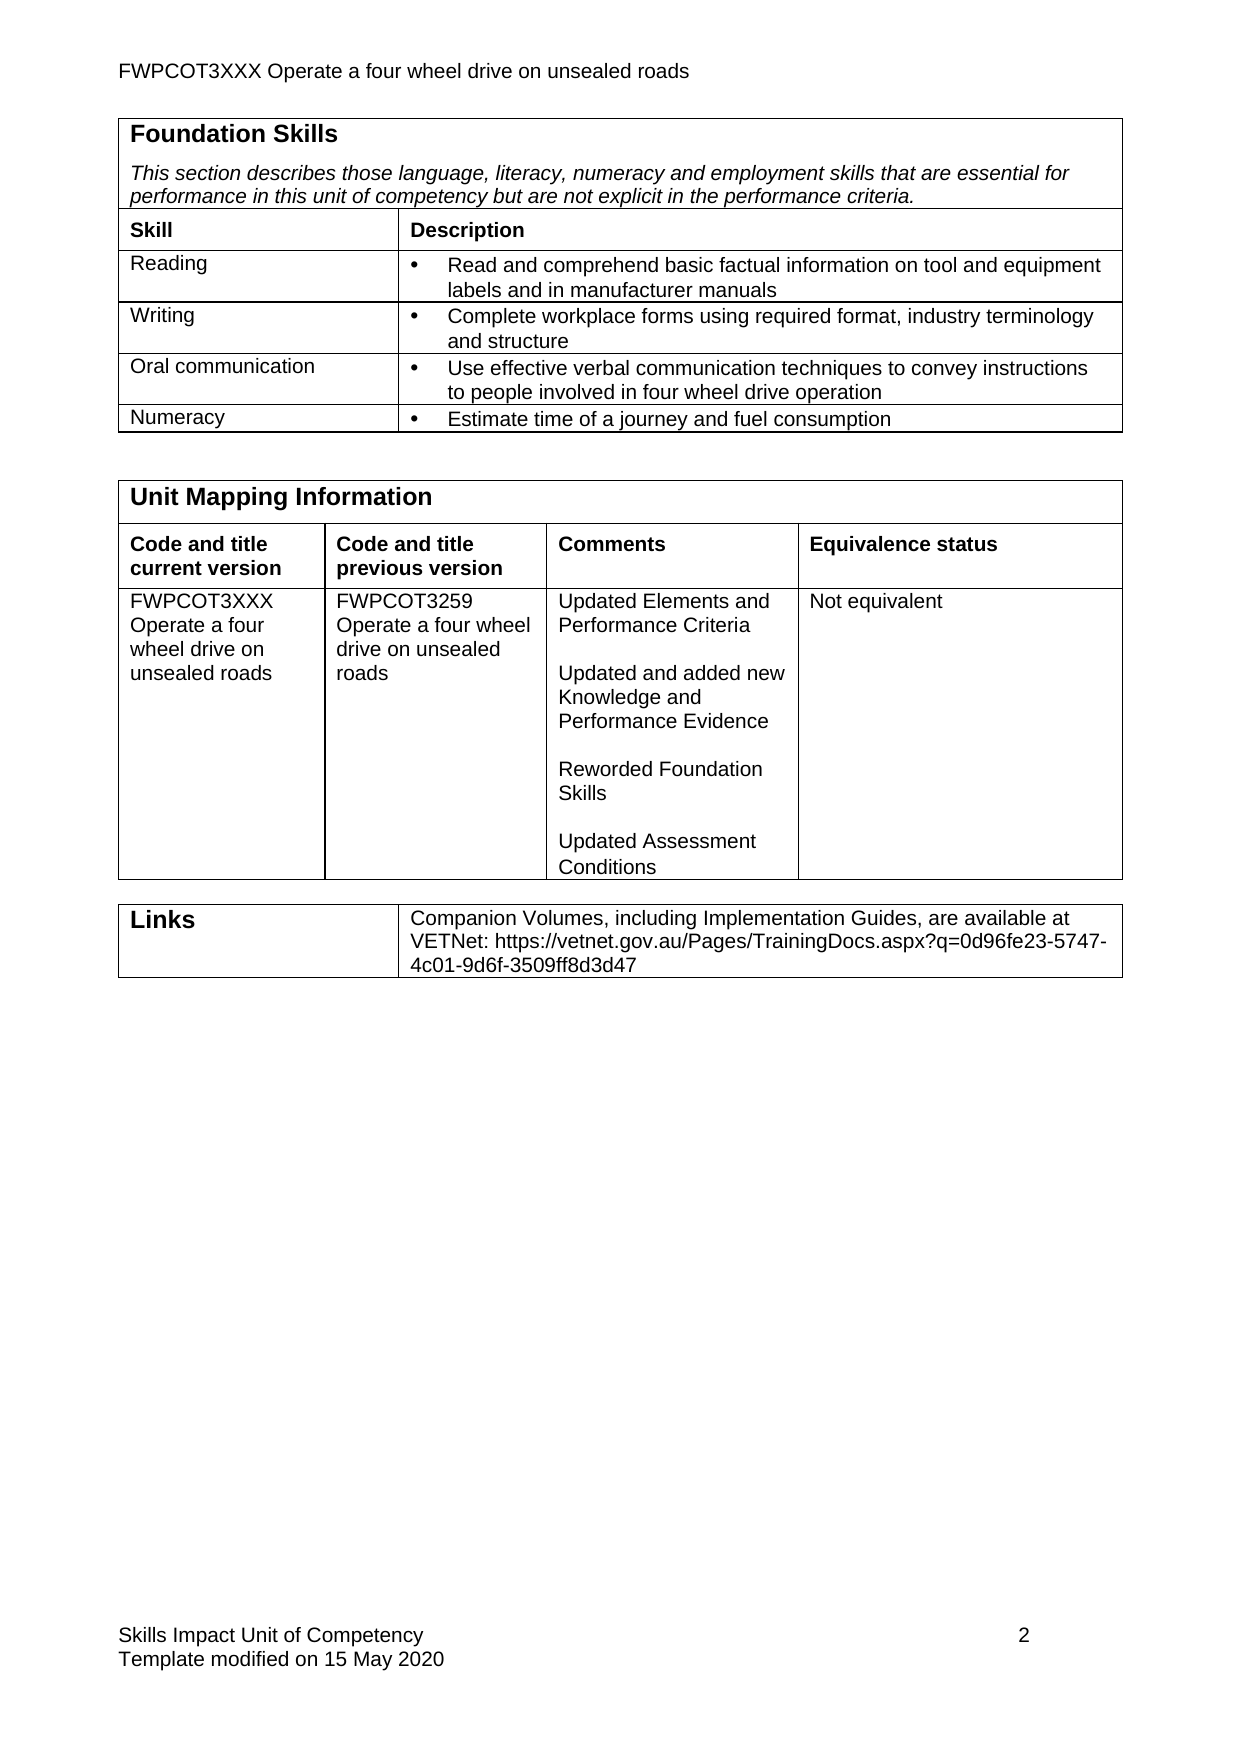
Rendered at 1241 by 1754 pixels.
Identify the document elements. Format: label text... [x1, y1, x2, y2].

table_header Companion Volumes, including Implementation Guides, are available at VETNet: https://vetnet.gov.au/Pages/TrainingDocs.aspx?q=0d96fe23-5747-4c01-9d6f-3509ff8d3d47 [399, 905, 1122, 977]
table_cell Updated Elements and Performance Criteria Updated and added new Knowledge and Performance Evidence Reworded Foundation Skills Updated Assessment Conditions [547, 589, 798, 879]
table_cell Writing [119, 303, 398, 353]
table_cell Use effective verbal communication techniques to convey instructions to people involved in four wheel drive operation [399, 354, 1122, 404]
table_cell Code and title current version [119, 524, 324, 588]
table_cell Comments [547, 524, 798, 588]
table_cell Equivalence status [799, 524, 1122, 588]
table_cell Complete workplace forms using required format, industry terminology and structure [399, 303, 1122, 353]
table_cell Numeracy [119, 405, 398, 431]
table_cell Reading [119, 251, 398, 301]
table_header Unit Mapping Information [119, 481, 1122, 523]
table_cell FWPCOT3XXX Operate a four wheel drive on unsealed roads [119, 589, 324, 879]
table_cell Description [399, 209, 1122, 250]
table_cell Oral communication [119, 354, 398, 404]
table_cell Estimate time of a journey and fuel consumption [399, 405, 1122, 431]
table_cell Code and title previous version [326, 524, 546, 588]
table_cell Not equivalent [799, 589, 1122, 879]
table_cell FWPCOT3259 Operate a four wheel drive on unsealed roads [326, 589, 546, 879]
table_cell Skill [119, 209, 398, 250]
table_header Links [119, 905, 398, 977]
table_header Foundation Skills This section describes those language, literacy, numeracy and employment skills that are essential for performance in this unit of competency but are not explicit in the performance criteria. [119, 119, 1122, 208]
table_cell Read and comprehend basic factual information on tool and equipment labels and in manufacturer manuals [399, 251, 1122, 301]
